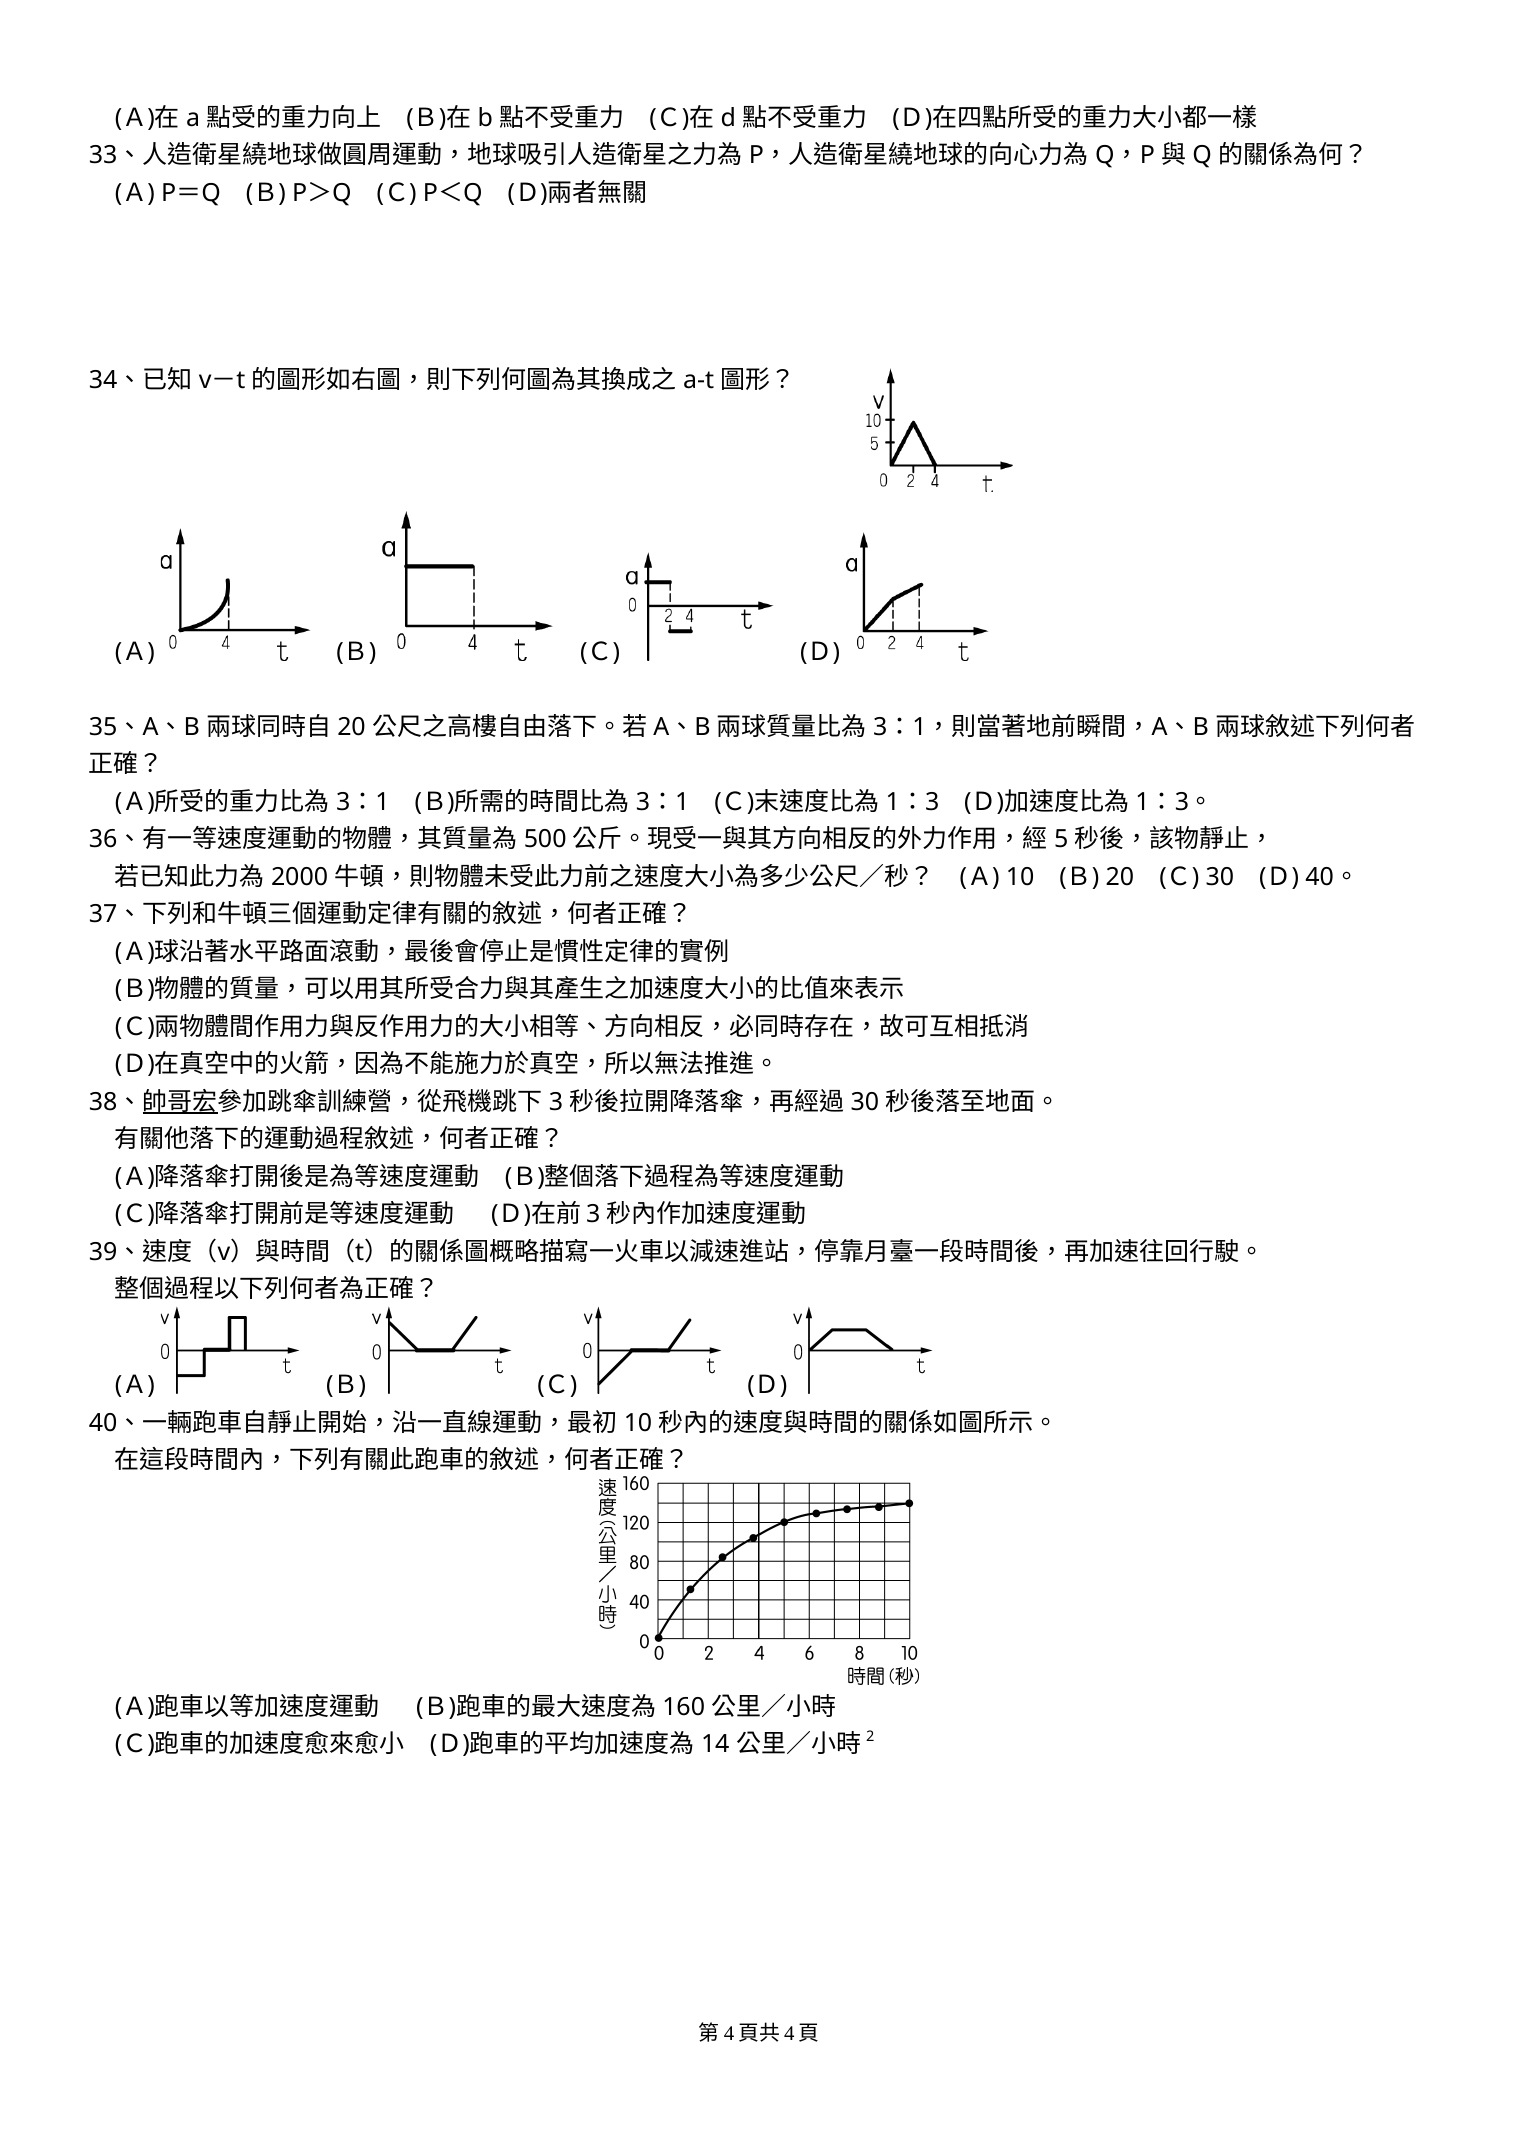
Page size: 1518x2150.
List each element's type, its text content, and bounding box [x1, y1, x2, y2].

picture [382, 508, 555, 661]
picture [583, 1305, 723, 1394]
text 37、下列和牛頓三個運動定律有關的敘述，何者正確？ [89, 893, 1429, 930]
picture [793, 1305, 934, 1394]
picture [866, 366, 1013, 492]
text (Ａ)跑車以等加速度運動 (Ｂ)跑車的最大速度為 160 公里／小時 [89, 1685, 1429, 1722]
text (Ａ)在 a 點受的重力向上 (Ｂ)在 b 點不受重力 (Ｃ)在 d 點不受重力 (Ｄ)在四點所受的重力大小都一樣 [89, 96, 1429, 133]
text (Ａ)降落傘打開後是為等速度運動 (Ｂ)整個落下過程為等速度運動 [89, 1155, 1429, 1193]
text 40、一輛跑車自靜止開始，沿一直線運動，最初 10 秒內的速度與時間的關係如圖所示。 [89, 1401, 1429, 1439]
text (Ｃ)跑車的加速度愈來愈小 (Ｄ)跑車的平均加速度為 14 公里／小時2 [89, 1722, 1429, 1760]
picture [160, 526, 312, 661]
picture [626, 550, 775, 661]
text (Ａ)球沿著水平路面滾動，最後會停止是慣性定律的實例 [89, 930, 1429, 968]
text (Ａ)所受的重力比為 3：1 (Ｂ)所需的時間比為 3：1 (Ｃ)末速度比為 1：3 (Ｄ)加速度比為 1：3。 [89, 780, 1429, 818]
text 33、人造衛星繞地球做圓周運動，地球吸引人造衛星之力為 P，人造衛星繞地球的向心力為 Q，P 與 Q 的關係為何？ [89, 133, 1429, 171]
text (Ｃ)降落傘打開前是等速度運動 (Ｄ)在前3 秒內作加速度運動 [89, 1193, 1429, 1230]
text (Ｂ)物體的質量，可以用其所受合力與其產生之加速度大小的比值來表示 [89, 968, 1429, 1005]
picture [160, 1305, 301, 1394]
text (Ａ) P＝Q (Ｂ) P＞Q (Ｃ) P＜Q (Ｄ)兩者無關 [89, 171, 1429, 208]
text 36、有一等速度運動的物體，其質量為 500 公斤。現受一與其方向相反的外力作用，經 5 秒後，該物靜止， [89, 818, 1429, 855]
text 38、帥哥宏參加跳傘訓練營，從飛機跳下 3 秒後拉開降落傘，再經過 30 秒後落至地面。 [89, 1080, 1429, 1118]
picture [372, 1305, 513, 1394]
text 有關他落下的運動過程敘述，何者正確？ [89, 1118, 1429, 1155]
text 34、已知 v－t 的圖形如右圖，則下列何圖為其換成之 a-t 圖形？ [89, 358, 1429, 396]
text 39、速度（v）與時間（t）的關係圖概略描寫一火車以減速進站，停靠月臺一段時間後，再加速往回行駛。 [89, 1230, 1429, 1268]
picture [846, 531, 990, 661]
text (Ｃ)兩物體間作用力與反作用力的大小相等、方向相反，必同時存在，故可互相抵消 [89, 1005, 1429, 1043]
text 若已知此力為 2000 牛頓，則物體未受此力前之速度大小為多少公尺／秒？ (Ａ) 10 (Ｂ) 20 (Ｃ) 30 (Ｄ) 40。 [89, 855, 1429, 893]
text (Ｄ)在真空中的火箭，因為不能施力於真空，所以無法推進。 [89, 1043, 1429, 1080]
text 整個過程以下列何者為正確？ [89, 1268, 1429, 1305]
text 在這段時間內，下列有關此跑車的敘述，何者正確？ [89, 1439, 1429, 1476]
picture [598, 1476, 919, 1685]
text 35、A、B 兩球同時自 20 公尺之高樓自由落下。若 A、B 兩球質量比為 3：1，則當著地前瞬間，A、B 兩球敘述下列何者正確？ [89, 705, 1429, 780]
